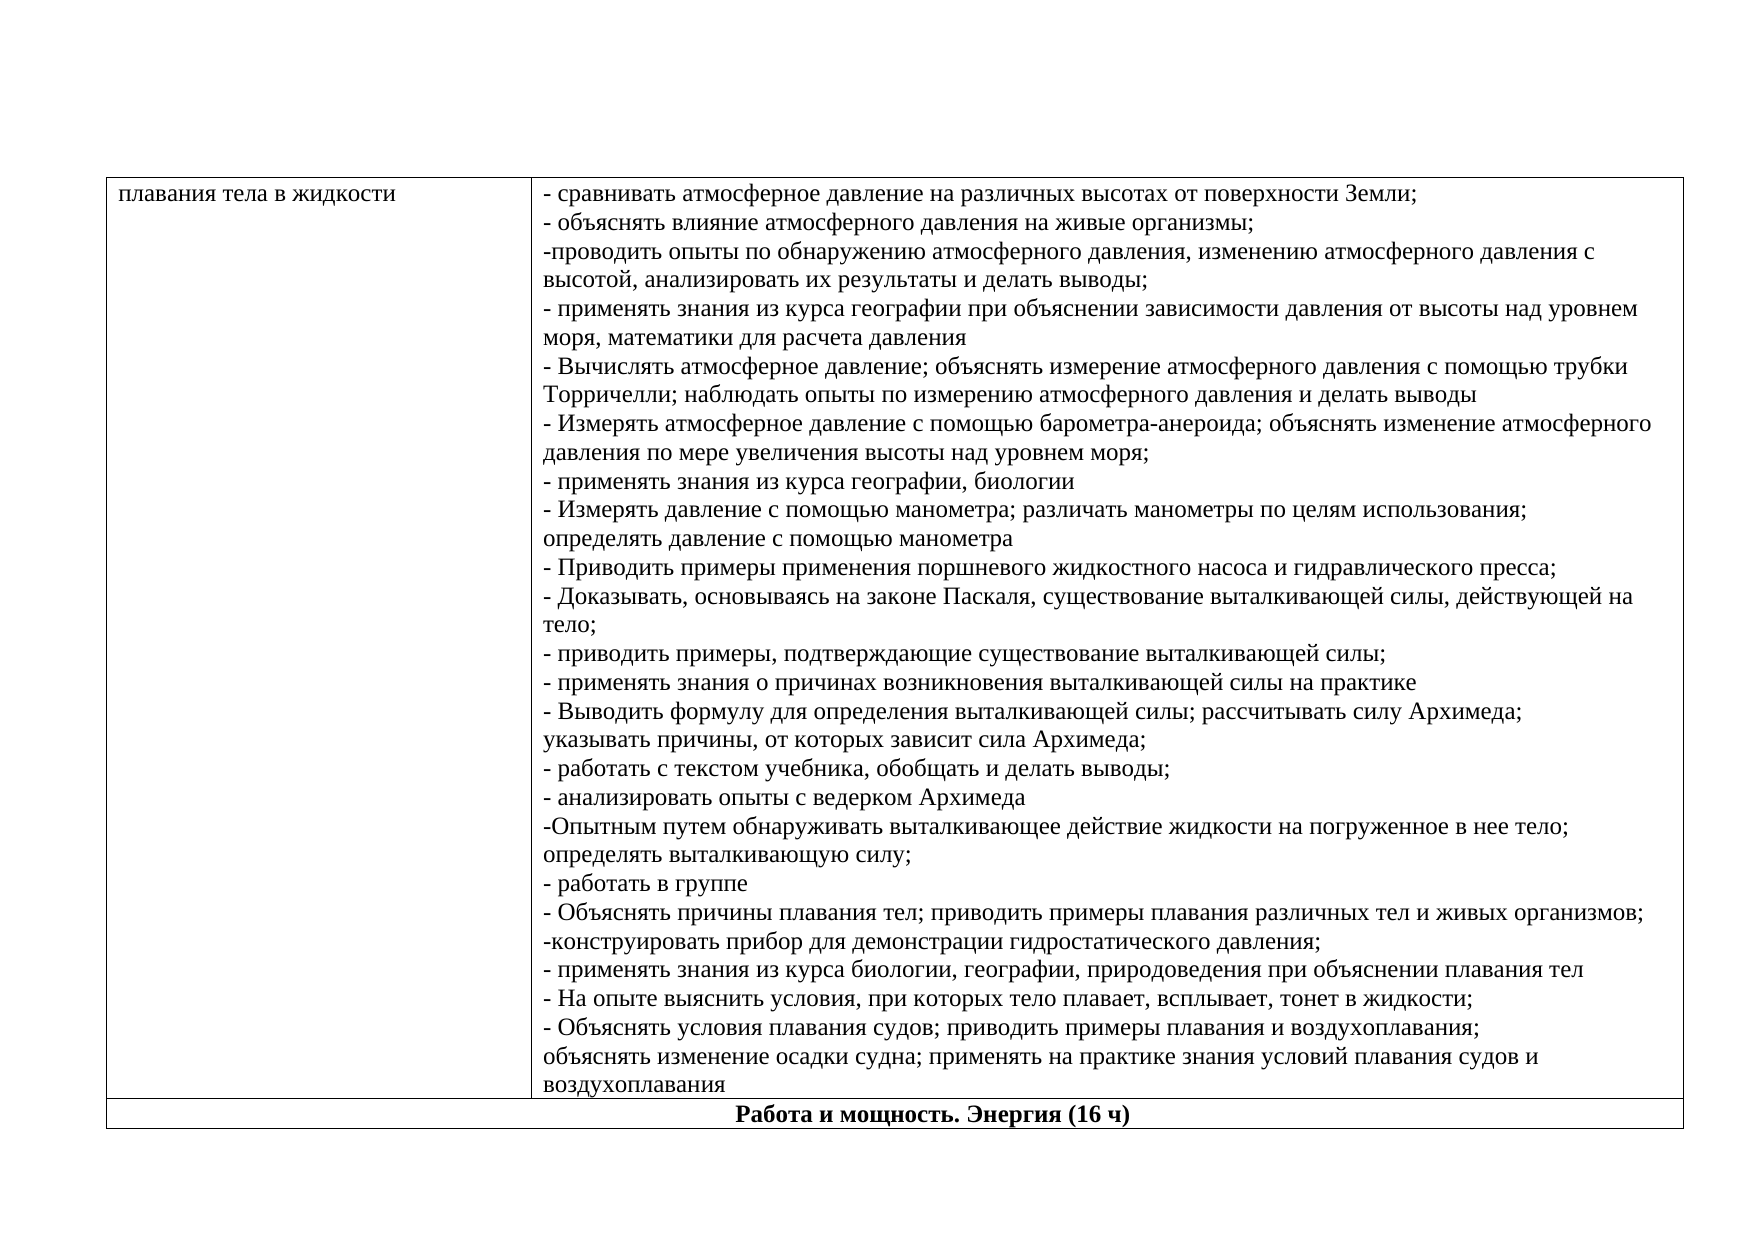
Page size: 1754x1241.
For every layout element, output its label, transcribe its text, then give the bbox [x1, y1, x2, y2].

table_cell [107, 178, 531, 1098]
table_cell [532, 178, 1683, 1098]
table_cell Работа и мощность. Энергия (16 ч) [107, 1099, 1683, 1128]
